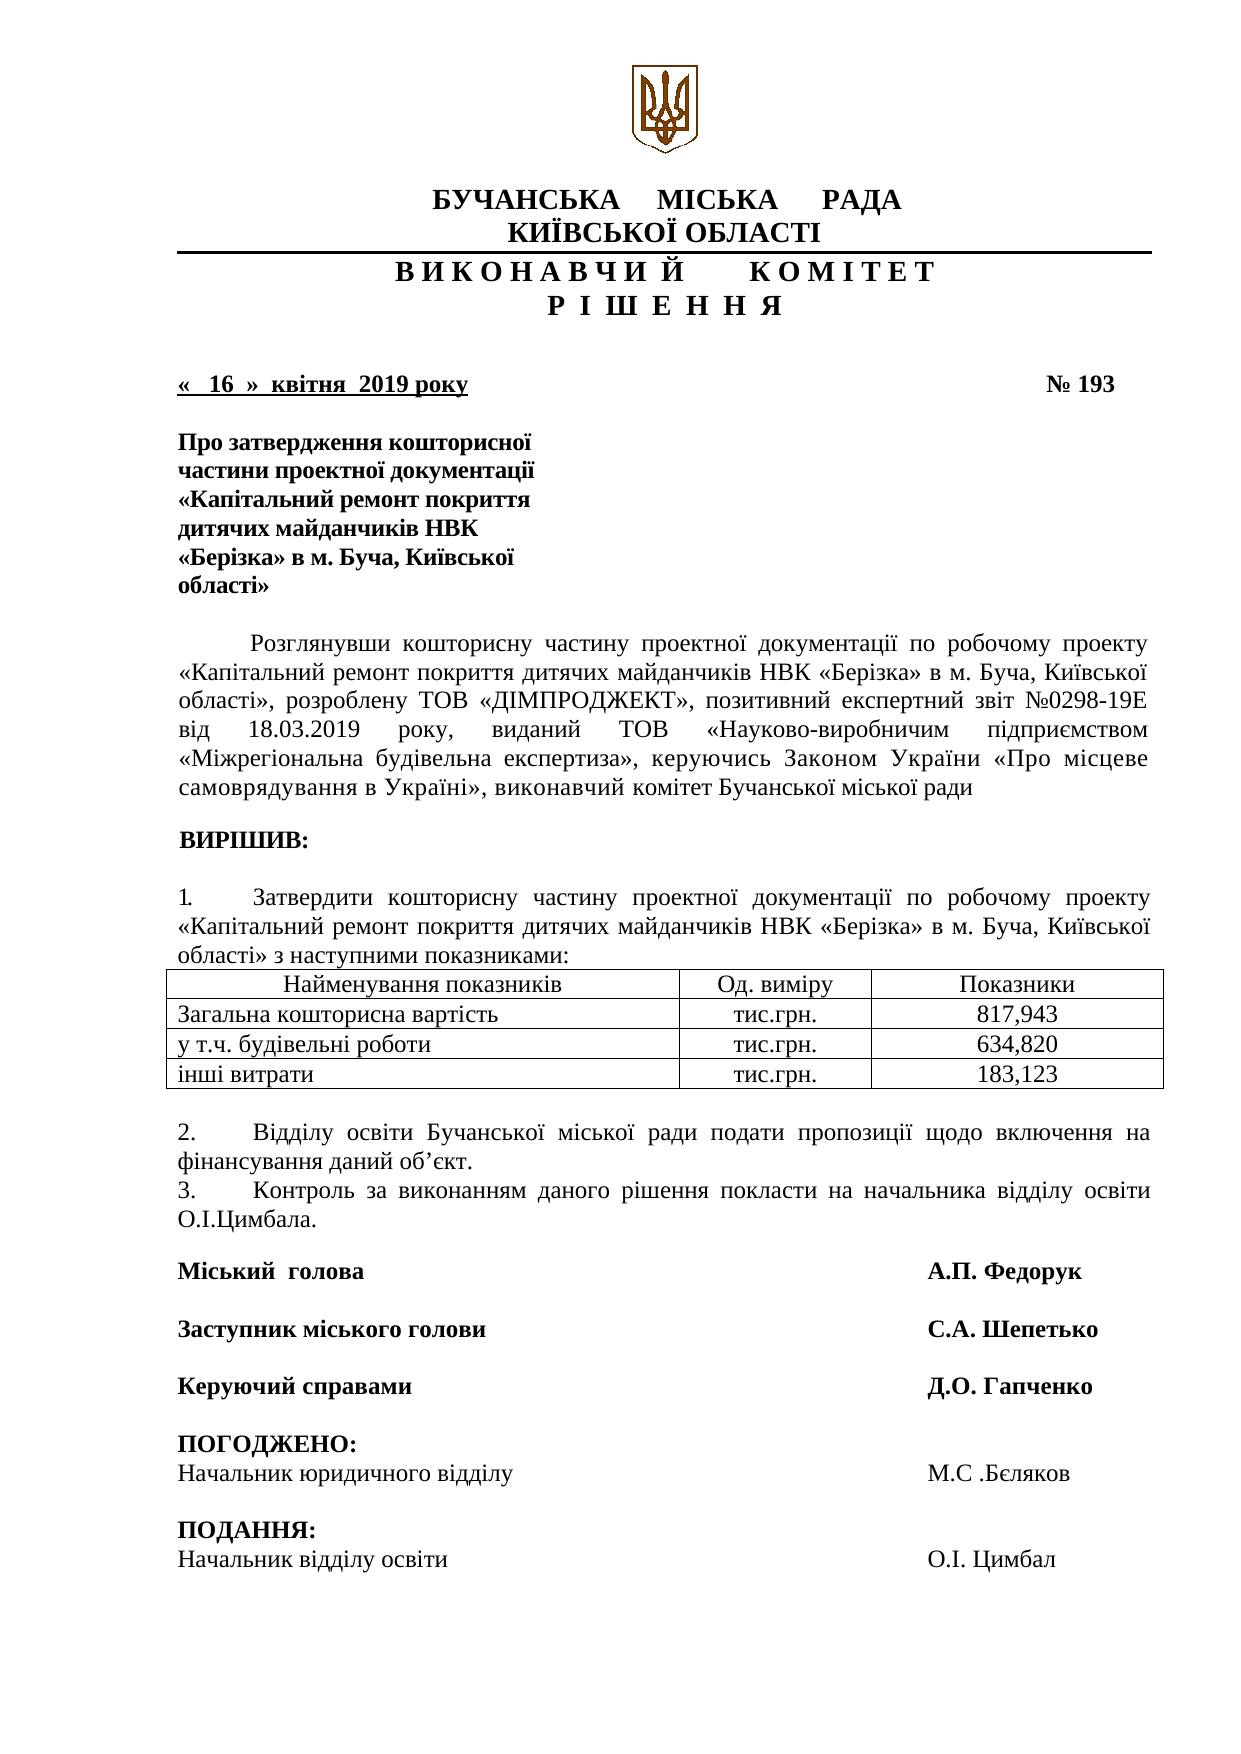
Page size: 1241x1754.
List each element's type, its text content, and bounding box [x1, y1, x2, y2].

text Про затвердження кошторисної частини проектної документації «Капітальний ремонт покриття дитячих майданчиків НВК «Берізка» в м. Буча, Київської області» [178, 427, 576, 599]
subtitle Р І Ш Е Н Н Я [177, 288, 1152, 321]
list Затвердити кошторисну частину проектної документації по робочому проекту «Капітальний ремонт покриття дитячих майданчиків НВК «Берізка» в м. Буча, Київської області» з наступними показниками: [177, 882, 1152, 968]
text БУЧАНСЬКА МІСЬКА РАДА [183, 182, 1152, 215]
table_cell у т.ч. будівельні роботи [167, 1029, 679, 1058]
table_header Найменування показників [167, 970, 679, 998]
table_cell 183,123 [872, 1059, 1163, 1088]
picture [625, 59, 704, 158]
text Міський голова А.П. Федорук [177, 1256, 1152, 1285]
table_cell тис.грн. [680, 1059, 871, 1088]
text ПОДАННЯ: [177, 1515, 1152, 1544]
table_cell Загальна кошторисна вартість [167, 999, 679, 1028]
text Начальник відділу освіти О.І. Цимбал [177, 1544, 1152, 1573]
list Контроль за виконанням даного рішення покласти на начальника відділу освіти О.І.Цимбала. [177, 1175, 1152, 1232]
text « 16 » квітня 2019 року № 193 [177, 369, 1152, 398]
text Розглянувши кошторисну частину проектної документації по робочому проекту «Капітальний ремонт покриття дитячих майданчиків НВК «Берізка» в м. Буча, Київської області», розроблену ТОВ «ДІМПРОДЖЕКТ», позитивний експертний звіт №0298-19Е від 18.03.2019 року, виданий ТОВ «Науково-виробничим підприємством «Міжрегіональна будівельна експертиза», керуючись Законом України «Про місцеве самоврядування в Україні», виконавчий комітет Бучанської міської ради [178, 628, 1148, 801]
table_cell тис.грн. [680, 999, 871, 1028]
subtitle В И К О Н А В Ч И Й К О М І Т Е Т [177, 254, 1152, 288]
table_header Показники [872, 970, 1163, 998]
table_cell інші витрати [167, 1059, 679, 1088]
subtitle КИЇВСЬКОЇ ОБЛАСТІ [177, 215, 1152, 251]
table_header Од. виміру [680, 970, 871, 998]
table_cell 817,943 [872, 999, 1163, 1028]
text Заступник міського голови С.А. Шепетько [177, 1314, 1152, 1343]
text Начальник юридичного відділу М.С .Бєляков [177, 1458, 1152, 1486]
table_cell 634,820 [872, 1029, 1163, 1058]
list Відділу освіти Бучанської міської ради подати пропозиції щодо включення на фінансування даний об’єкт. [177, 1117, 1152, 1175]
table_cell тис.грн. [680, 1029, 871, 1058]
text Керуючий справами Д.О. Гапченко [177, 1371, 1152, 1400]
text ПОГОДЖЕНО: [177, 1429, 1152, 1458]
text ВИРІШИВ: [179, 825, 1152, 853]
